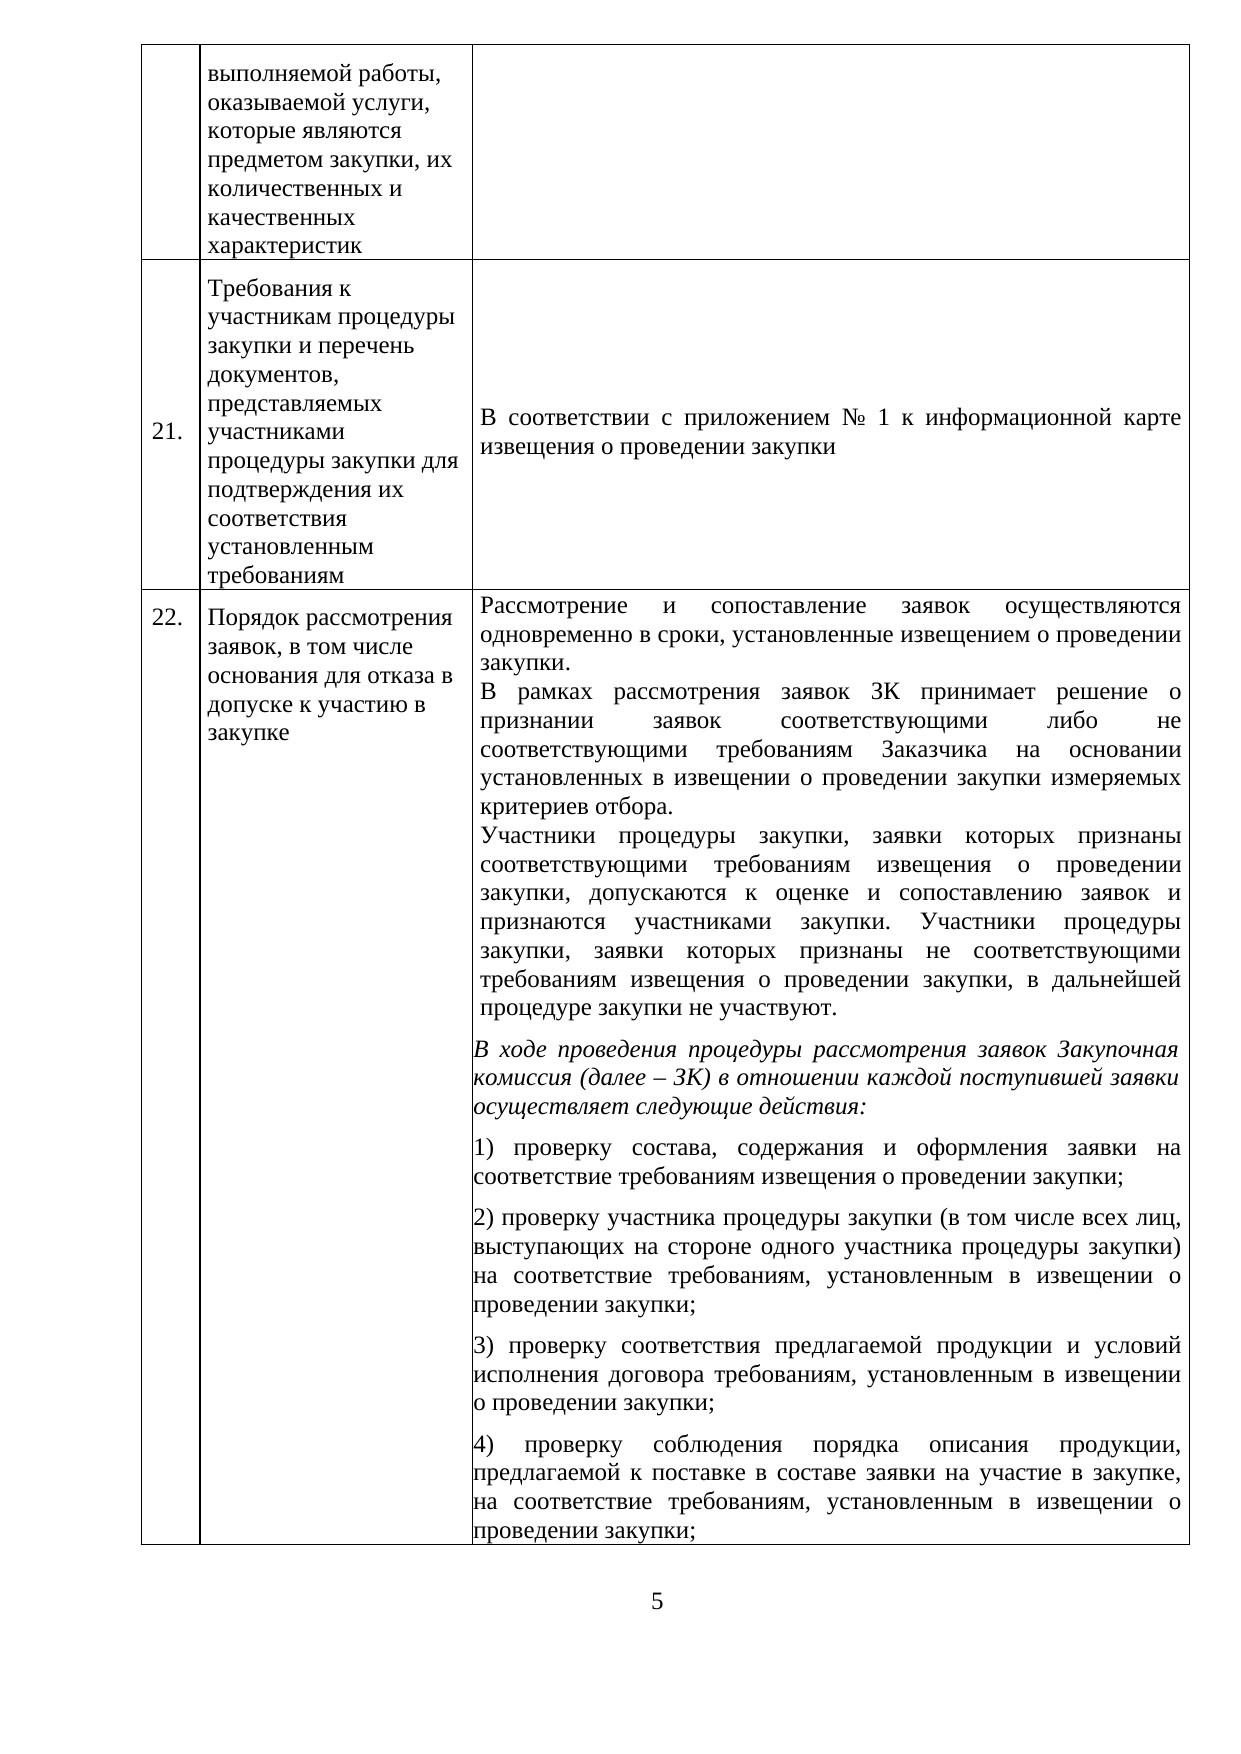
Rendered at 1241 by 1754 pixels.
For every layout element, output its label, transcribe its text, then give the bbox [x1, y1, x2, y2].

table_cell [201, 590, 472, 1544]
table_cell Требования к участникам процедуры закупки и перечень документов, представляемых участниками процедуры закупки для подтверждения их соответствия установленным требованиям [201, 260, 472, 589]
table_cell [142, 590, 199, 1544]
table_cell [142, 260, 199, 589]
table_cell [142, 45, 199, 259]
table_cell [201, 45, 472, 259]
table_cell В соответствии с приложением № 1 к информационной карте извещения о проведении закупки [473, 260, 1189, 589]
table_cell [473, 590, 1189, 1544]
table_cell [473, 45, 1189, 259]
